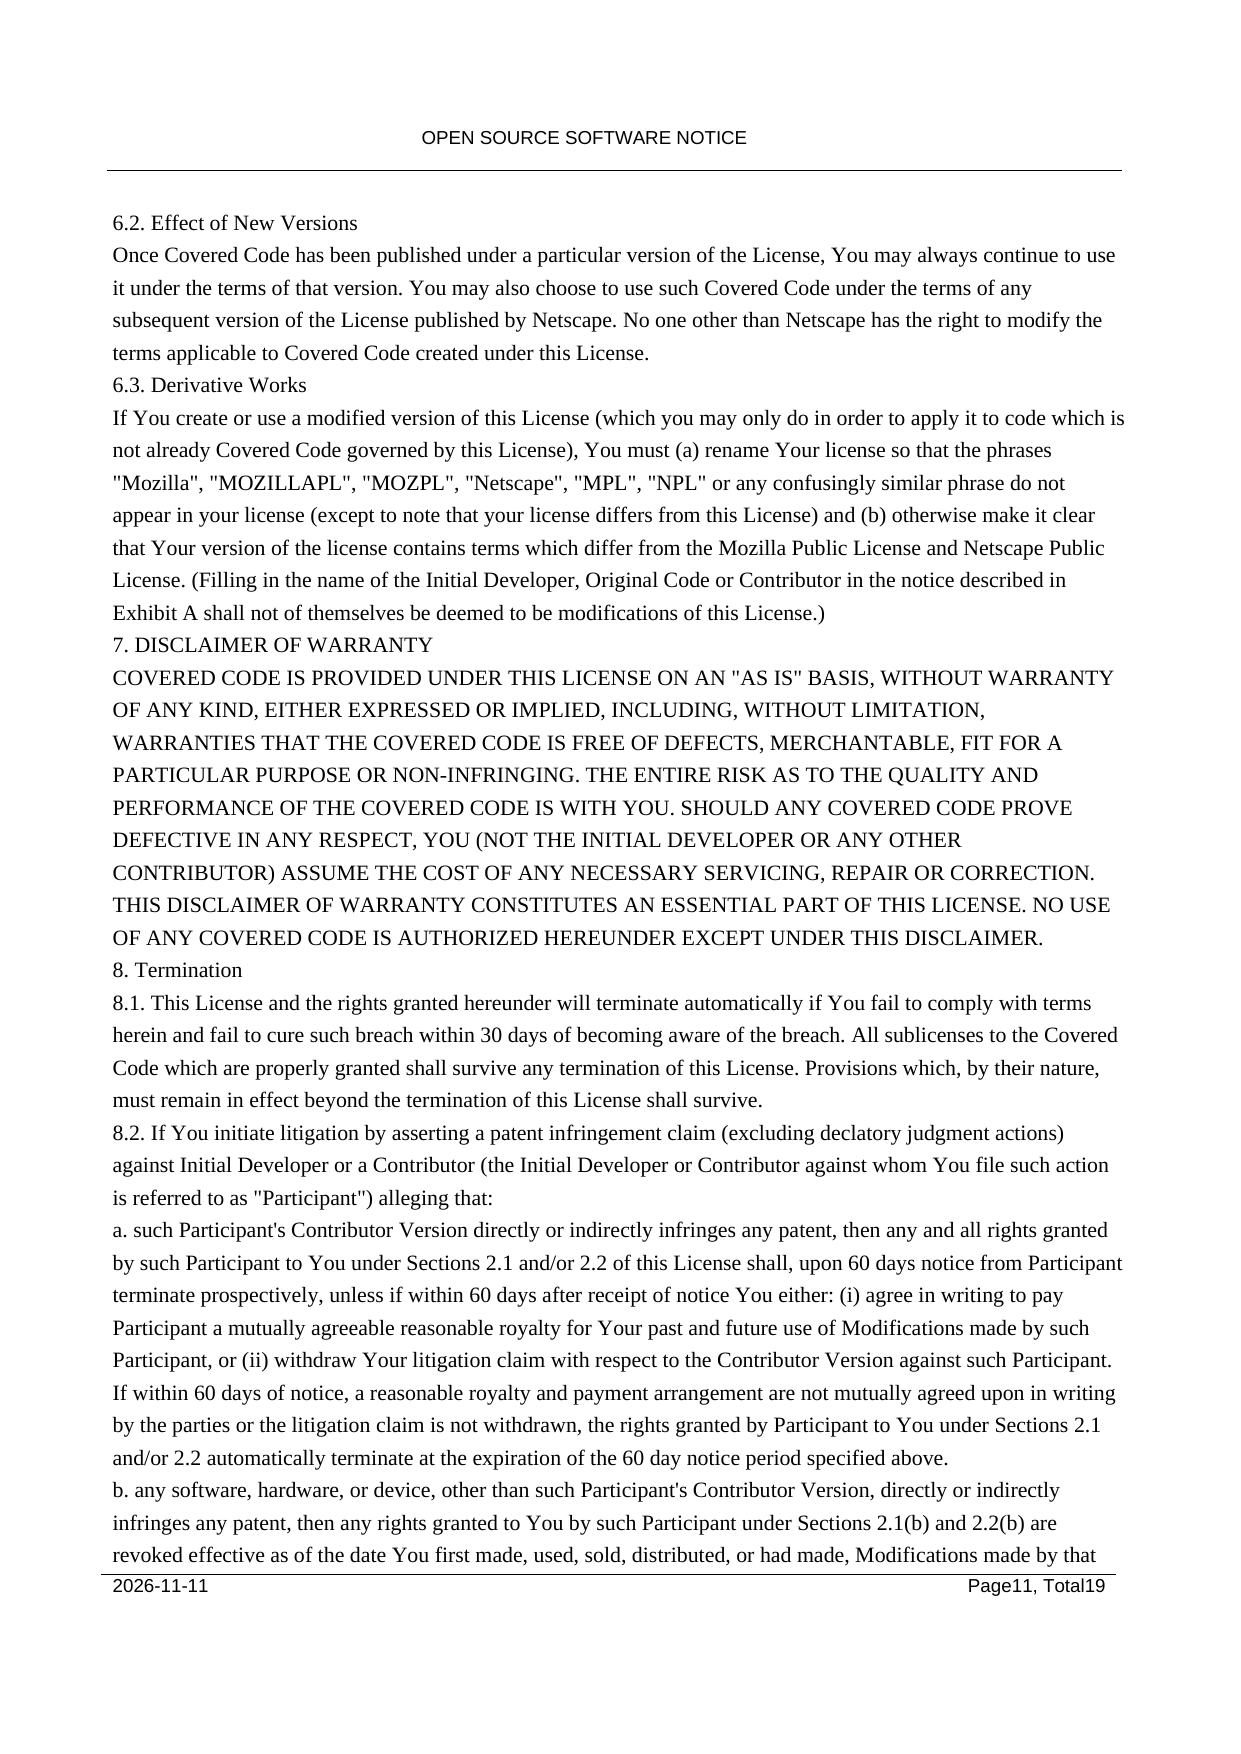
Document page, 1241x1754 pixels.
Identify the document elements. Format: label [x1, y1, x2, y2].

text [112, 206, 1128, 1571]
